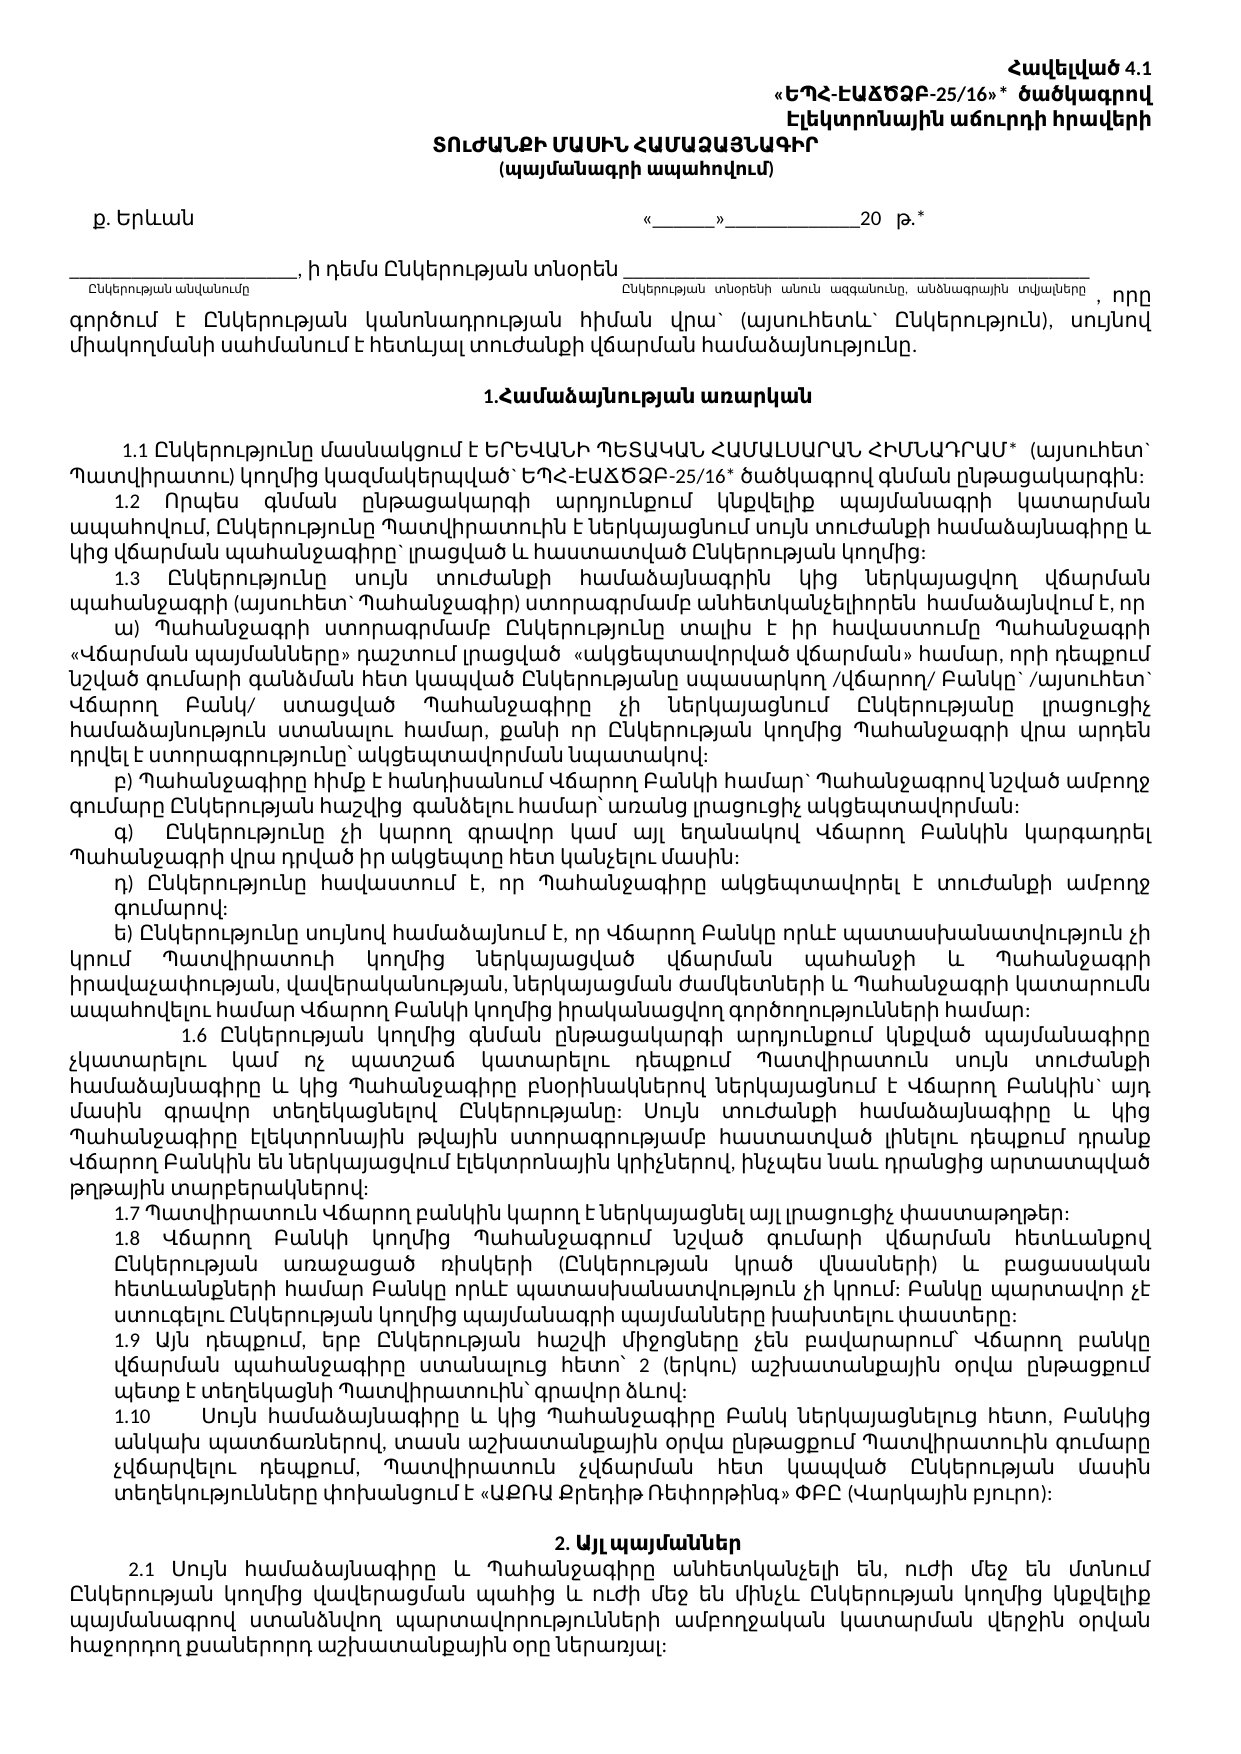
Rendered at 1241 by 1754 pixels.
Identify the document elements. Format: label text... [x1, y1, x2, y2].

text Ընկերության անվանումը Ընկերության տնօրենի անուն ազգանունը, անձնագրային տվյալները , որը գործում է Ընկերության կանոնադրության հիման վրա` (այսուհետև` Ընկերություն), սույնով միակողմանի սահմանում է հետևյալ տուժանքի վճարման համաձայնությունը. [69, 282, 1152, 358]
text 1.Համաձայնության առարկան [144, 383, 1152, 409]
text ք. Երևան «______»_____________20 թ.* [69, 206, 1152, 231]
text ______________________, ի դեմս Ընկերության տնօրեն _____________________________________________ [69, 256, 1152, 282]
text 2.1 Սույն համաձայնագիրը և Պահանջագիրը անհետկանչելի են, ուժի մեջ են մտնում Ընկերության կողմից վավերացման պահից և ուժի մեջ են մինչև Ընկերության կողմից կնքվելիք պայմանագրով ստանձնվող պարտավորությունների ամբողջական կատարման վերջին օրվան հաջորդող քսաներորդ աշխատանքային օրը ներառյալ: [69, 1556, 1152, 1658]
text 1.10 Սույն համաձայնագիրը և կից Պահանջագիրը Բանկ ներկայացնելուց հետո, Բանկից անկախ պատճառներով, տասն աշխատանքային օրվա ընթացքում Պատվիրատուին գումարը չվճարվելու դեպքում, Պատվիրատուն չվճարման հետ կապված Ընկերության մասին տեղեկությունները փոխանցում է «ԱՔՌԱ Քրեդիթ Ռեփորթինգ» ՓԲԸ (Վարկային բյուրո): [113, 1403, 1152, 1505]
text 1.8 Վճարող Բանկի կողմից Պահանջագրում նշված գումարի վճարման հետևանքով Ընկերության առաջացած ռիսկերի (Ընկերության կրած վնասների) և բացասական հետևանքների համար Բանկը որևէ պատասխանատվություն չի կրում: Բանկը պարտավոր չէ ստուգելու Ընկերության կողմից պայմանագրի պայմանները խախտելու փաստերը: [113, 1226, 1152, 1327]
text 1.7 Պատվիրատուն Վճարող բանկին կարող է ներկայացնել այլ լրացուցիչ փաստաթղթեր: [113, 1200, 1152, 1226]
text բ) Պահանջագիրը հիմք է հանդիսանում Վճարող Բանկի համար` Պահանջագրով նշված ամբողջ գումարը Ընկերության հաշվից գանձելու համար՝ առանց լրացուցիչ ակցեպտավորման: [69, 768, 1152, 819]
text դ) Ընկերությունը հավաստում է, որ Պահանջագիրը ակցեպտավորել է տուժանքի ամբողջ գումարով: [113, 870, 1152, 921]
text Էլեկտրոնային աճուրդի հրավերի [69, 106, 1152, 132]
text 2. Այլ պայմաններ [144, 1531, 1152, 1556]
text գ) Ընկերությունը չի կարող գրավոր կամ այլ եղանակով Վճարող Բանկին կարգադրել Պահանջագրի վրա դրված իր ակցեպտը հետ կանչելու մասին: [69, 819, 1152, 870]
text (պայմանագրի ապահովում) [69, 157, 1152, 180]
text ե) Ընկերությունը սույնով համաձայնում է, որ Վճարող Բանկը որևէ պատասխանատվություն չի կրում Պատվիրատուի կողմից ներկայացված վճարման պահանջի և Պահանջագրի իրավաչափության, վավերականության, ներկայացման ժամկետների և Պահանջագրի կատարումն ապահովելու համար Վճարող Բանկի կողմից իրականացվող գործողությունների համար: [69, 921, 1152, 1022]
text 1.1 Ընկերությունը մասնակցում է ԵՐԵՎԱՆԻ ՊԵՏԱԿԱՆ ՀԱՄԱԼՍԱՐԱՆ ՀԻՄՆԱԴՐԱՄ* (այսուհետ` Պատվիրատու) կողմից կազմակերպված` ԵՊՀ-ԷԱՃԾՁԲ-25/16* ծածկագրով գնման ընթացակարգին: [69, 438, 1152, 488]
text Հավելված 4.1 [69, 56, 1152, 81]
text 1.9 Այն դեպքում, երբ Ընկերության հաշվի միջոցները չեն բավարարում՝ Վճարող բանկը վճարման պահանջագիրը ստանալուց հետո՝ 2 (երկու) աշխատանքային օրվա ընթացքում պետք է տեղեկացնի Պատվիրատուին՝ գրավոր ձևով: [113, 1327, 1152, 1403]
text 1.2 Որպես գնման ընթացակարգի արդյունքում կնքվելիք պայմանագրի կատարման ապահովում, Ընկերությունը Պատվիրատուին է ներկայացնում սույն տուժանքի համաձայնագիրը և կից վճարման պահանջագիրը` լրացված և հաստատված Ընկերության կողմից: [69, 488, 1152, 565]
text 1.6 Ընկերության կողմից գնման ընթացակարգի արդյունքում կնքված պայմանագիրը չկատարելու կամ ոչ պատշաճ կատարելու դեպքում Պատվիրատուն սույն տուժանքի համաձայնագիրը և կից Պահանջագիրը բնօրինակներով ներկայացնում է Վճարող Բանկին` այդ մասին գրավոր տեղեկացնելով Ընկերությանը: Սույն տուժանքի համաձայնագիրը և կից Պահանջագիրը էլեկտրոնային թվային ստորագրությամբ հաստատված լինելու դեպքում դրանք Վճարող Բանկին են ներկայացվում էլեկտրոնային կրիչներով, ինչպես նաև դրանցից արտատպված թղթային տարբերակներով: [69, 1022, 1152, 1200]
text ՏՈւԺԱՆՔԻ ՄԱՍԻՆ ՀԱՄԱՁԱՅՆԱԳԻՐ [69, 132, 1152, 157]
text «ԵՊՀ-ԷԱՃԾՁԲ-25/16»* ծածկագրով [69, 81, 1152, 106]
text 1.3 Ընկերությունը սույն տուժանքի համաձայնագրին կից ներկայացվող վճարման պահանջագրի (այսուհետ` Պահանջագիր) ստորագրմամբ անհետկանչելիորեն համաձայնվում է, որ [69, 565, 1152, 616]
text ա) Պահանջագրի ստորագրմամբ Ընկերությունը տալիս է իր հավաստումը Պահանջագրի «Վճարման պայմանները» դաշտում լրացված «ակցեպտավորված վճարման» համար, որի դեպքում նշված գումարի գանձման հետ կապված Ընկերությանը սպասարկող /վճարող/ Բանկը` /այսուհետ` Վճարող Բանկ/ ստացված Պահանջագիրը չի ներկայացնում Ընկերությանը լրացուցիչ համաձայնություն ստանալու համար, քանի որ Ընկերության կողմից Պահանջագրի վրա արդեն դրվել է ստորագրությունը՝ ակցեպտավորման նպատակով: [69, 616, 1152, 768]
